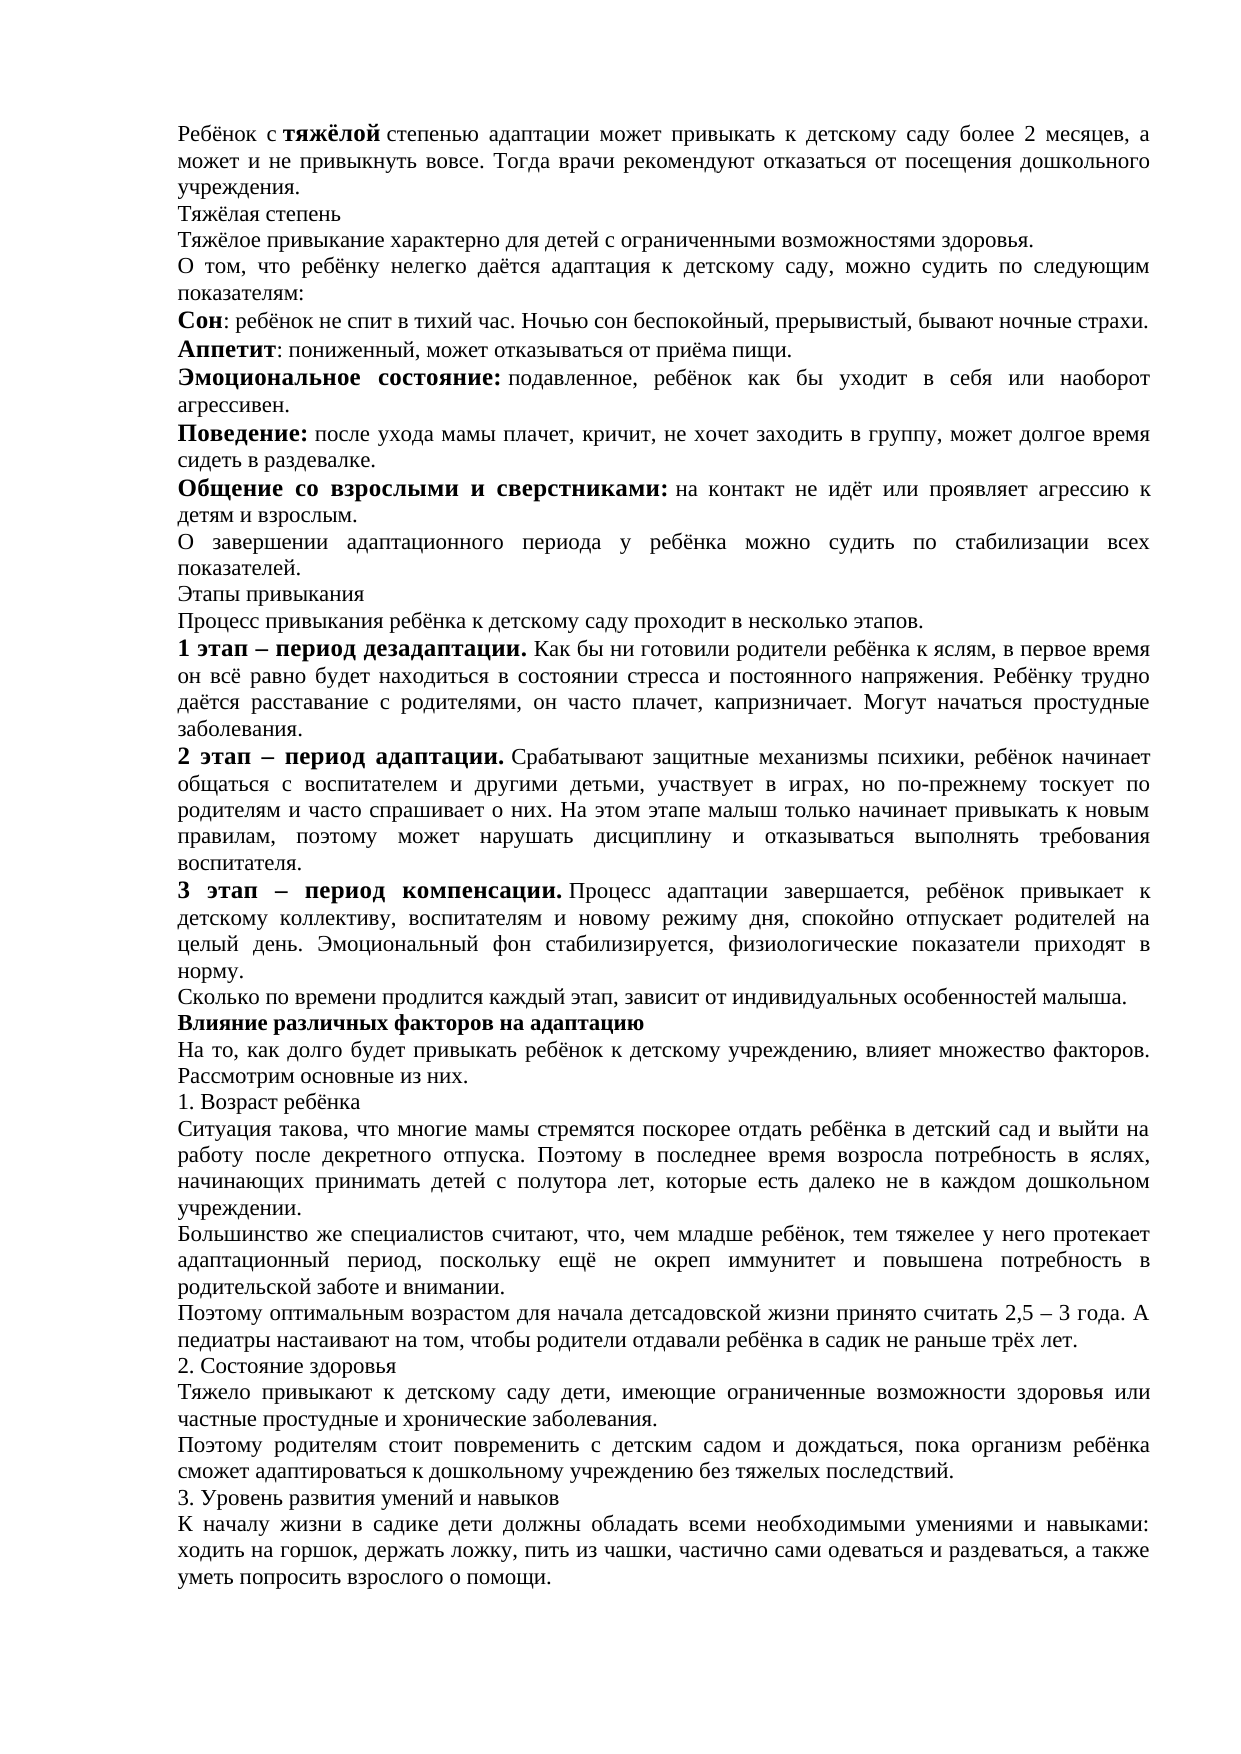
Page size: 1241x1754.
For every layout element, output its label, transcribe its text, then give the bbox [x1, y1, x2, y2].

text 1. Возраст ребёнка [177, 1088, 1152, 1115]
text На то, как долго будет привыкать ребёнок к детскому учреждению, влияет множество факторов. Рассмотрим основные из них. [177, 1036, 1152, 1088]
text Ребёнок с тяжёлой степенью адаптации может привыкать к детскому саду более 2 месяцев, а может и не привыкнуть вовсе. Тогда врачи рекомендуют отказаться от посещения дошкольного учреждения. [177, 118, 1152, 199]
text 2. Состояние здоровья [177, 1352, 1152, 1378]
text О том, что ребёнку нелегко даётся адаптация к детскому саду, можно судить по следующим показателям: [177, 252, 1152, 305]
text 3. Уровень развития умений и навыков [177, 1484, 1152, 1510]
text Тяжёлое привыкание характерно для детей с ограниченными возможностями здоровья. [177, 226, 1152, 252]
text К началу жизни в садике дети должны обладать всеми необходимыми умениями и навыками: ходить на горшок, держать ложку, пить из чашки, частично сами одеваться и раздеваться, а также уметь попросить взрослого о помощи. [177, 1510, 1152, 1589]
text Поэтому родителям стоит повременить с детским садом и дождаться, пока организм ребёнка сможет адаптироваться к дошкольному учреждению без тяжелых последствий. [177, 1431, 1152, 1484]
text Аппетит: пониженный, может отказываться от приёма пищи. [177, 334, 1152, 362]
text Большинство же специалистов считают, что, чем младше ребёнок, тем тяжелее у него протекает адаптационный период, поскольку ещё не окреп иммунитет и повышена потребность в родительской заботе и внимании. [177, 1220, 1152, 1299]
text Поведение: после ухода мамы плачет, кричит, не хочет заходить в группу, может долгое время сидеть в раздевалке. [177, 418, 1152, 473]
text 1 этап – период дезадаптации. Как бы ни готовили родители ребёнка к яслям, в первое время он всё равно будет находиться в состоянии стресса и постоянного напряжения. Ребёнку трудно даётся расставание с родителями, он часто плачет, капризничает. Могут начаться простудные заболевания. [177, 633, 1152, 741]
text Этапы привыкания [177, 581, 1152, 607]
text 2 этап – период адаптации. Срабатывают защитные механизмы психики, ребёнок начинает общаться с воспитателем и другими детьми, участвует в играх, но по-прежнему тоскует по родителям и часто спрашивает о них. На этом этапе малыш только начинает привыкать к новым правилам, поэтому может нарушать дисциплину и отказываться выполнять требования воспитателя. [177, 741, 1152, 875]
text О завершении адаптационного периода у ребёнка можно судить по стабилизации всех показателей. [177, 528, 1152, 581]
text Тяжёлая степень [177, 199, 1152, 226]
text Процесс привыкания ребёнка к детскому саду проходит в несколько этапов. [177, 607, 1152, 633]
text Влияние различных факторов на адаптацию [177, 1009, 1152, 1036]
text Тяжело привыкают к детскому саду дети, имеющие ограниченные возможности здоровья или частные простудные и хронические заболевания. [177, 1378, 1152, 1431]
text Общение со взрослыми и сверстниками: на контакт не идёт или проявляет агрессию к детям и взрослым. [177, 473, 1152, 528]
text Сон: ребёнок не спит в тихий час. Ночью сон беспокойный, прерывистый, бывают ночные страхи. [177, 305, 1152, 334]
text Эмоциональное состояние: подавленное, ребёнок как бы уходит в себя или наоборот агрессивен. [177, 362, 1152, 418]
text Сколько по времени продлится каждый этап, зависит от индивидуальных особенностей малыша. [177, 983, 1152, 1009]
text Ситуация такова, что многие мамы стремятся поскорее отдать ребёнка в детский сад и выйти на работу после декретного отпуска. Поэтому в последнее время возросла потребность в яслях, начинающих принимать детей с полутора лет, которые есть далеко не в каждом дошкольном учреждении. [177, 1115, 1152, 1220]
text 3 этап – период компенсации. Процесс адаптации завершается, ребёнок привыкает к детскому коллективу, воспитателям и новому режиму дня, спокойно отпускает родителей на целый день. Эмоциональный фон стабилизируется, физиологические показатели приходят в норму. [177, 875, 1152, 983]
text Поэтому оптимальным возрастом для начала детсадовской жизни принято считать 2,5 – 3 года. А педиатры настаивают на том, чтобы родители отдавали ребёнка в садик не раньше трёх лет. [177, 1299, 1152, 1352]
